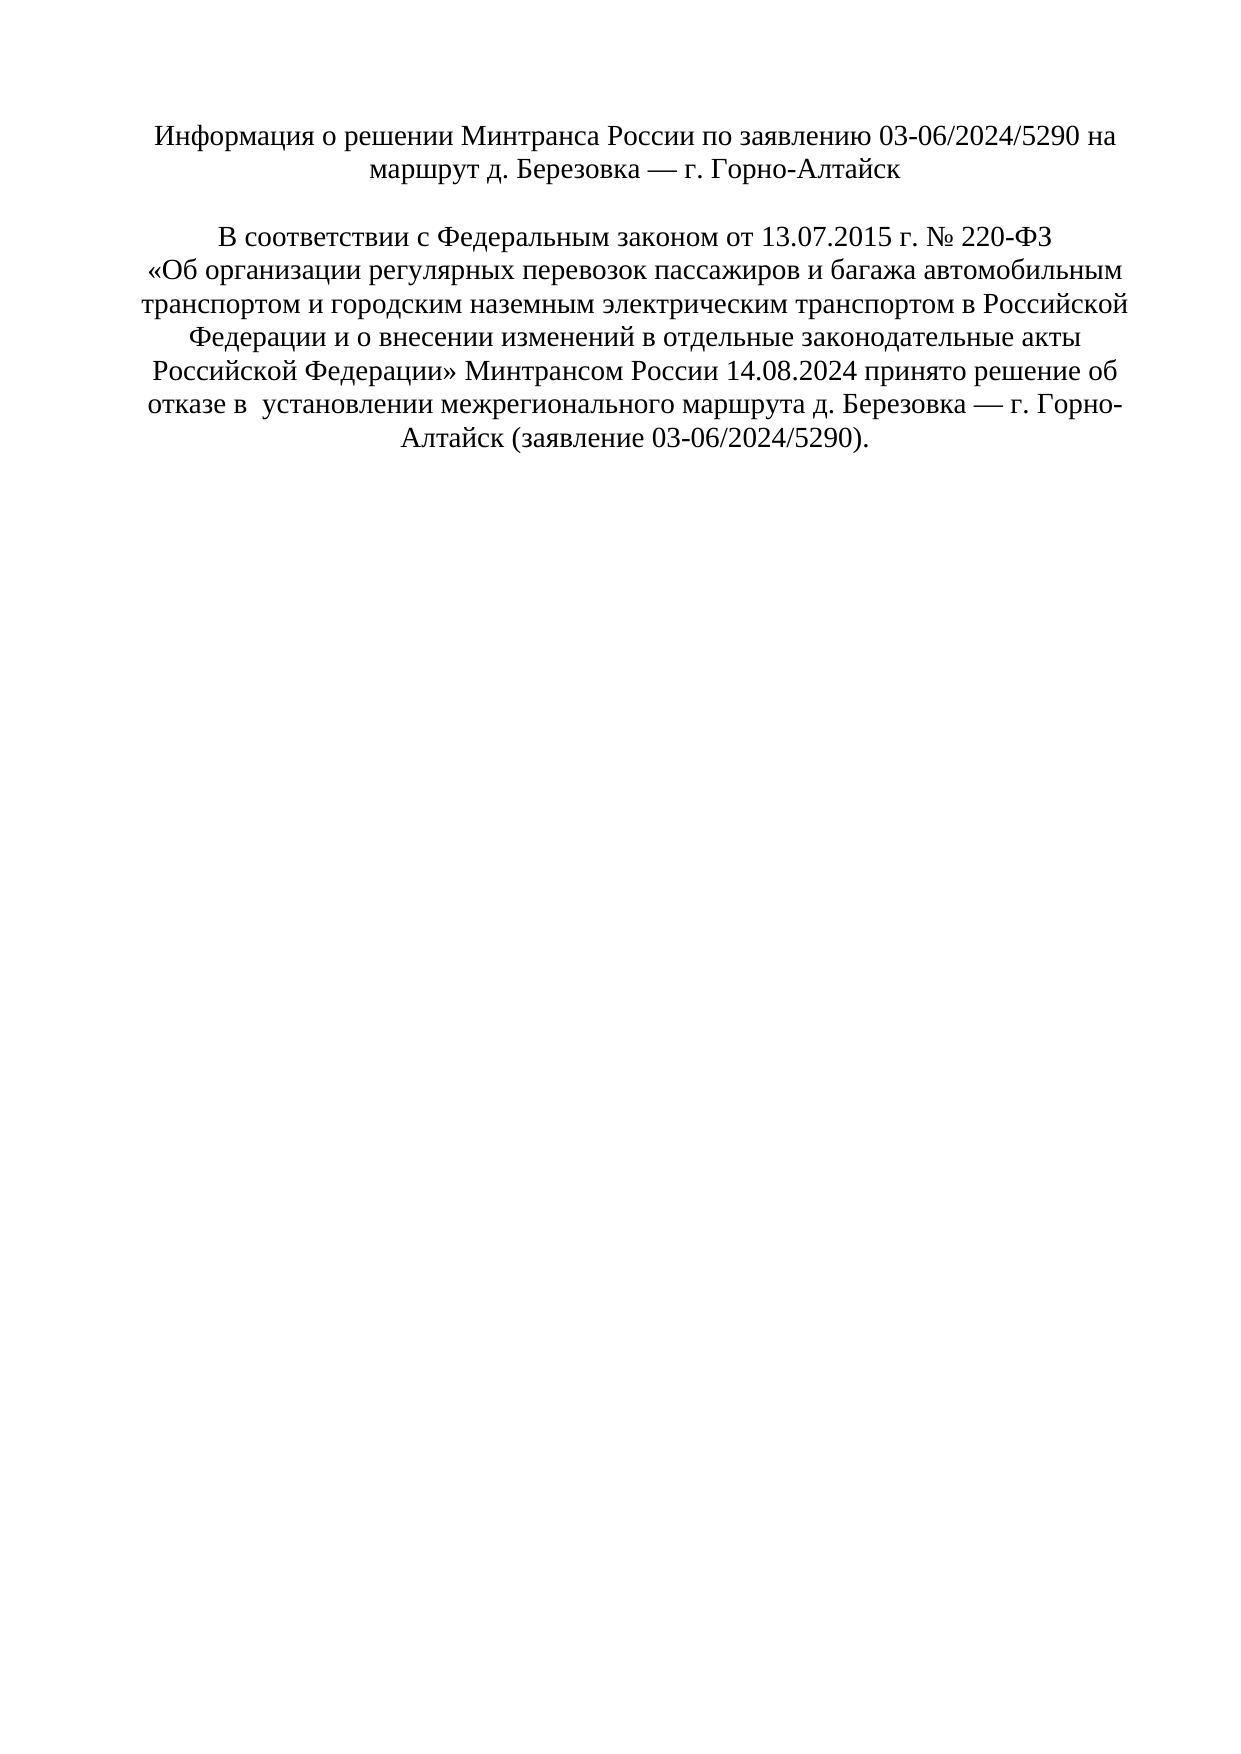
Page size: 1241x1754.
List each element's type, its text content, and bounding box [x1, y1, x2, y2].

text Информация о решении Минтранса России по заявлению 03-06/2024/5290 на маршрут д. Березовка — г. Горно-Алтайск [118, 118, 1152, 185]
text В соответствии с Федеральным законом от 13.07.2015 г. № 220-ФЗ «Об организации регулярных перевозок пассажиров и багажа автомобильным транспортом и городским наземным электрическим транспортом в Российской Федерации и о внесении изменений в отдельные законодательные акты Российской Федерации» Минтрансом России 14.08.2024 принято решение об отказе в установлении межрегионального маршрута д. Березовка — г. Горно-Алтайск (заявление 03-06/2024/5290). [118, 219, 1152, 453]
